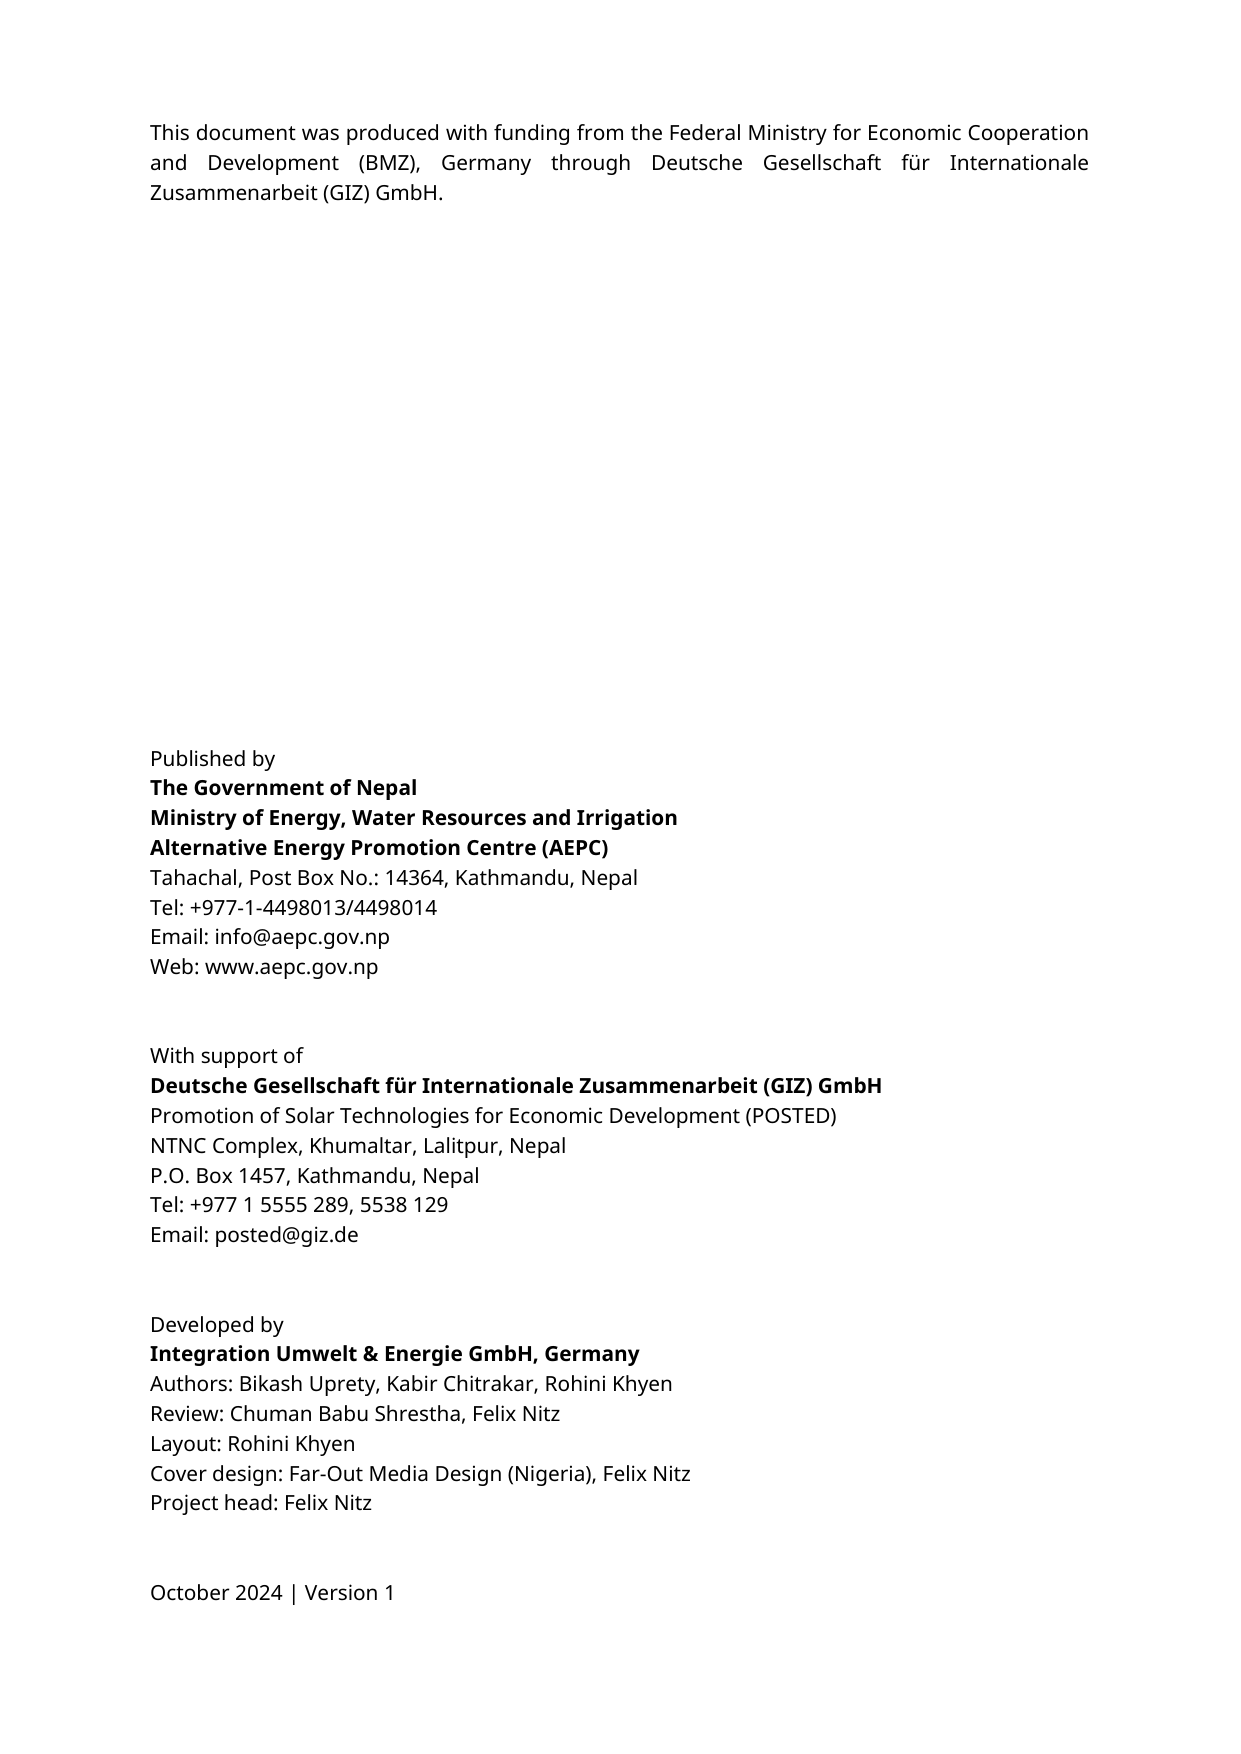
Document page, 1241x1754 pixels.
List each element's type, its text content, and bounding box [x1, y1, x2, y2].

text Web: www.aepc.gov.np [150, 952, 1090, 981]
text Tel: +977 1 5555 289, 5538 129 [150, 1191, 1090, 1219]
text Email: info@aepc.gov.np [150, 922, 1090, 951]
text Promotion of Solar Technologies for Economic Development (POSTED) [150, 1101, 1090, 1130]
text This document was produced with funding from the Federal Ministry for Economic Cooperation and Development (BMZ), Germany through Deutsche Gesellschaft für Internationale Zusammenarbeit (GIZ) GmbH. [150, 118, 1090, 206]
text Published by [150, 744, 1090, 772]
text Tel: +977-1-4498013/4498014 [150, 893, 1090, 921]
text Cover design: Far-Out Media Design (Nigeria), Felix Nitz [150, 1459, 1090, 1487]
text Integration Umwelt & Energie GmbH, Germany [150, 1339, 1090, 1368]
text October 2024 | Version 1 [150, 1578, 1090, 1606]
text Authors: Bikash Uprety, Kabir Chitrakar, Rohini Khyen [150, 1369, 1090, 1398]
text NTNC Complex, Khumaltar, Lalitpur, Nepal [150, 1131, 1090, 1159]
text P.O. Box 1457, Kathmandu, Nepal [150, 1161, 1090, 1189]
text Deutsche Gesellschaft für Internationale Zusammenarbeit (GIZ) GmbH [150, 1071, 1090, 1100]
text Developed by [150, 1310, 1090, 1338]
text Project head: Felix Nitz [150, 1488, 1090, 1517]
text The Government of Nepal Ministry of Energy, Water Resources and Irrigation Alternative Energy Promotion Centre (AEPC) [150, 773, 1090, 862]
text Layout: Rohini Khyen [150, 1429, 1090, 1457]
text With support of [150, 1042, 1090, 1070]
text Tahachal, Post Box No.: 14364, Kathmandu, Nepal [150, 863, 1090, 891]
text Review: Chuman Babu Shrestha, Felix Nitz [150, 1399, 1090, 1428]
text Email: posted@giz.de [150, 1220, 1090, 1249]
